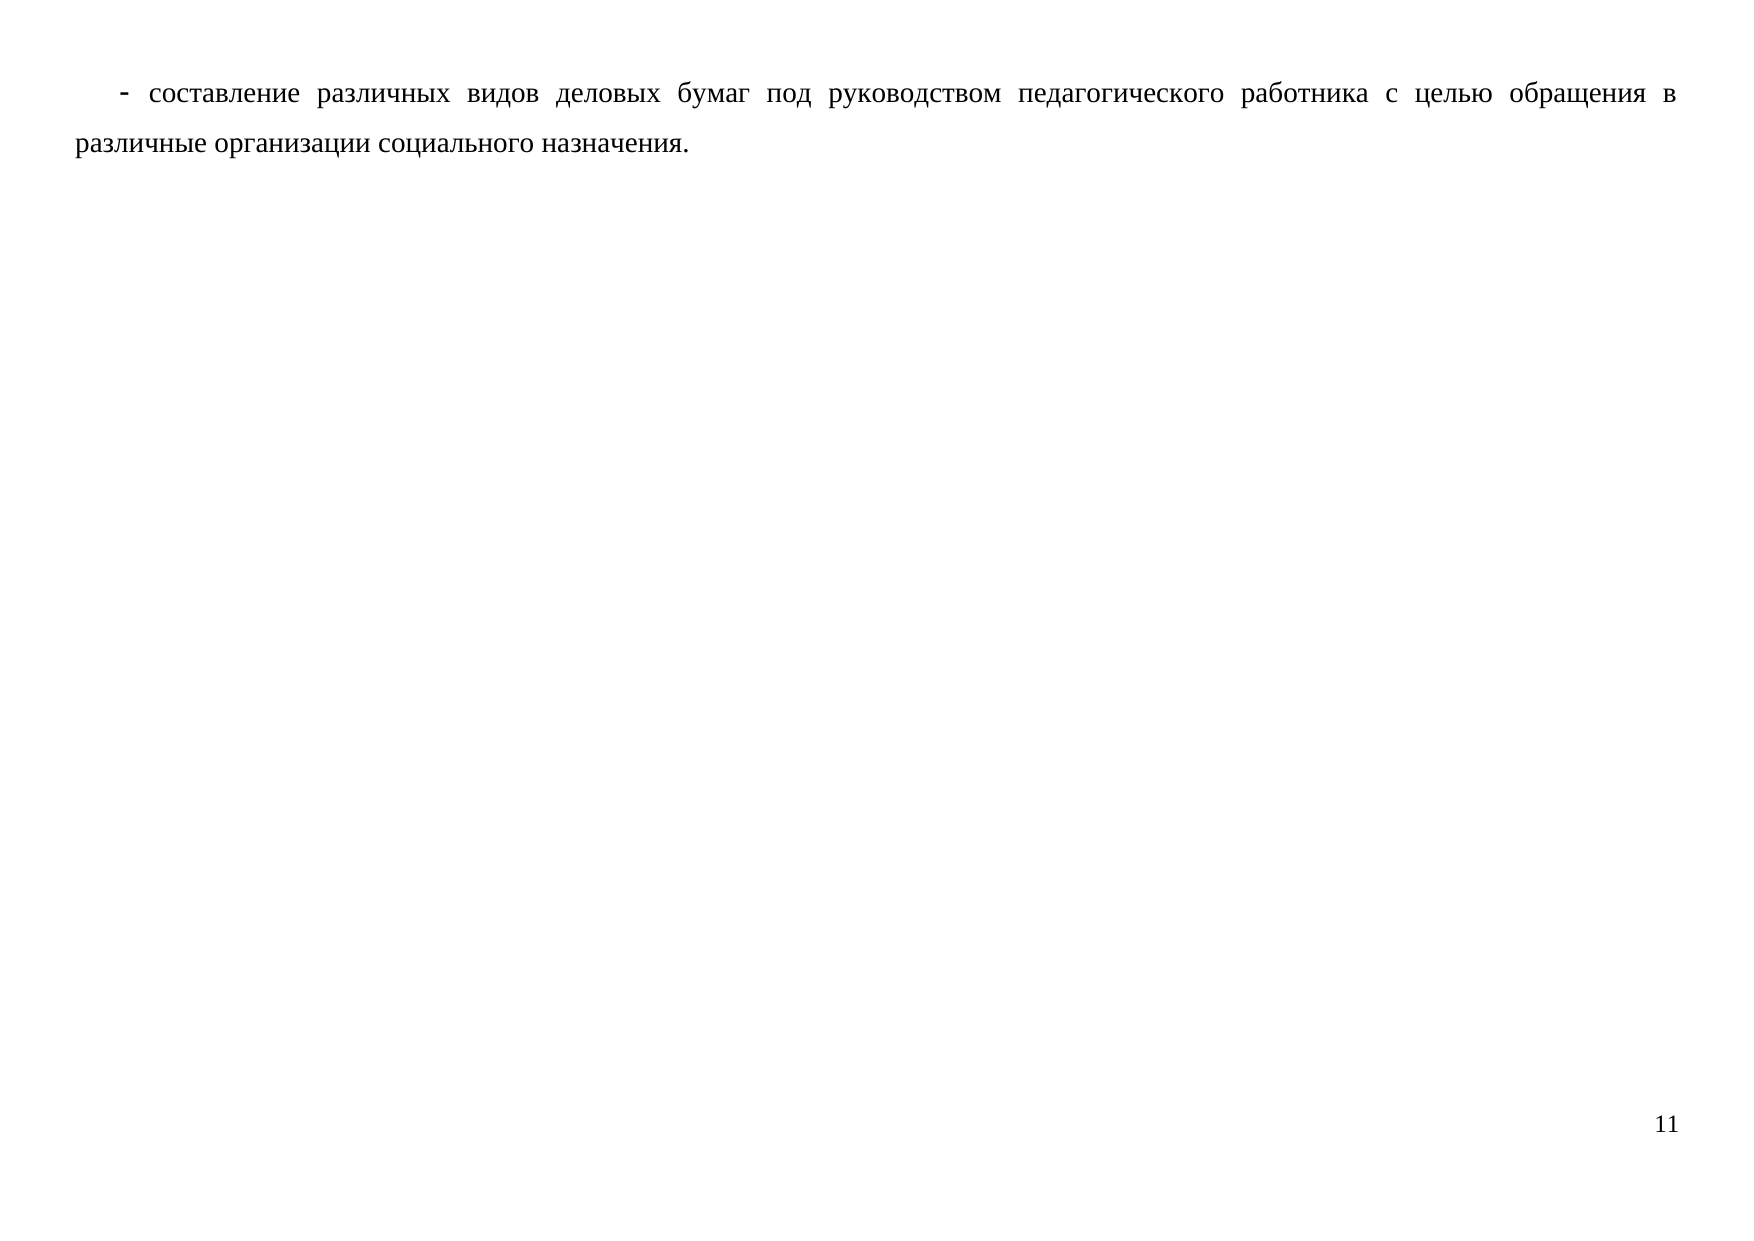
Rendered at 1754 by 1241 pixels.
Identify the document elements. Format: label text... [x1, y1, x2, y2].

list составление различных видов деловых бумаг под руководством педагогического работника с целью обращения в различные организации социального назначения. [75, 75, 1679, 159]
